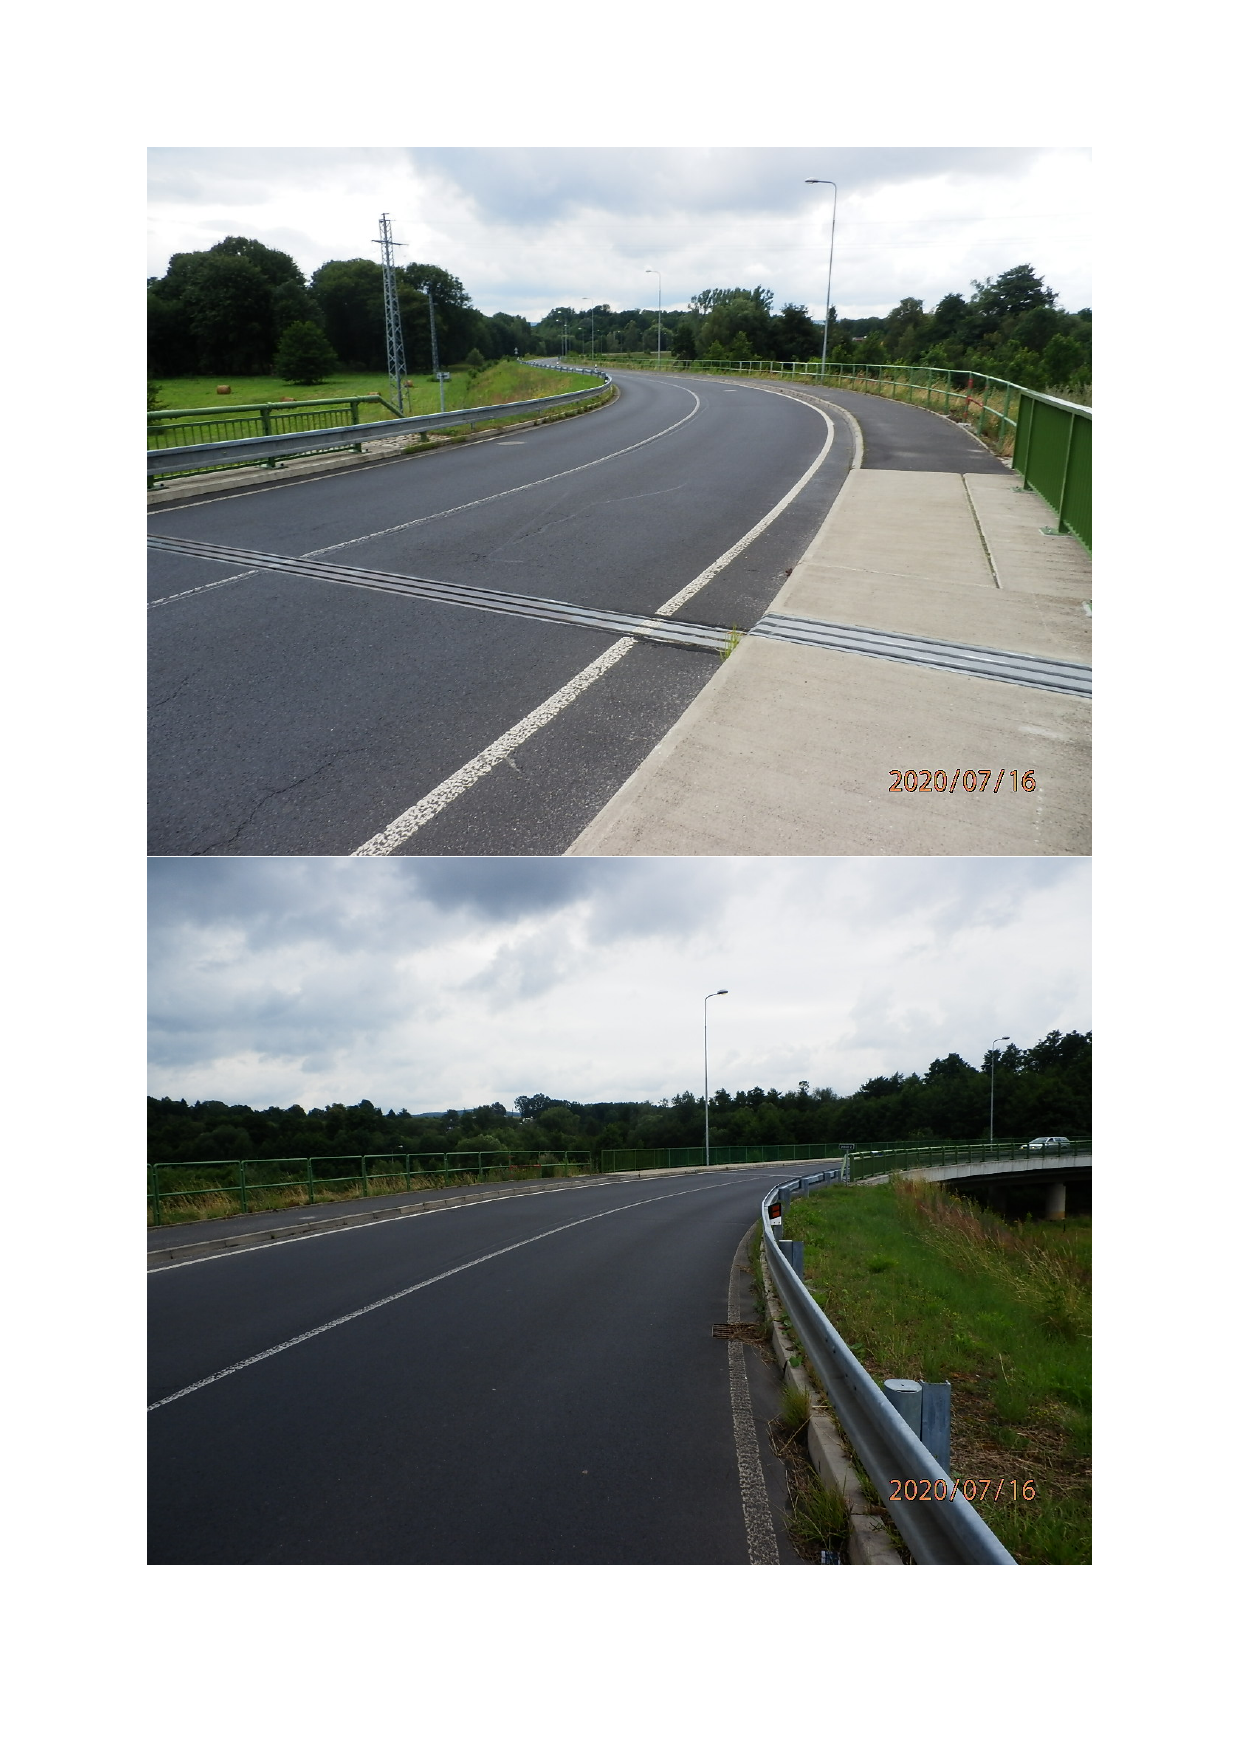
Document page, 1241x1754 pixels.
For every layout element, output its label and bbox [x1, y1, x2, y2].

picture [147, 857, 1092, 1565]
picture [147, 147, 1092, 856]
